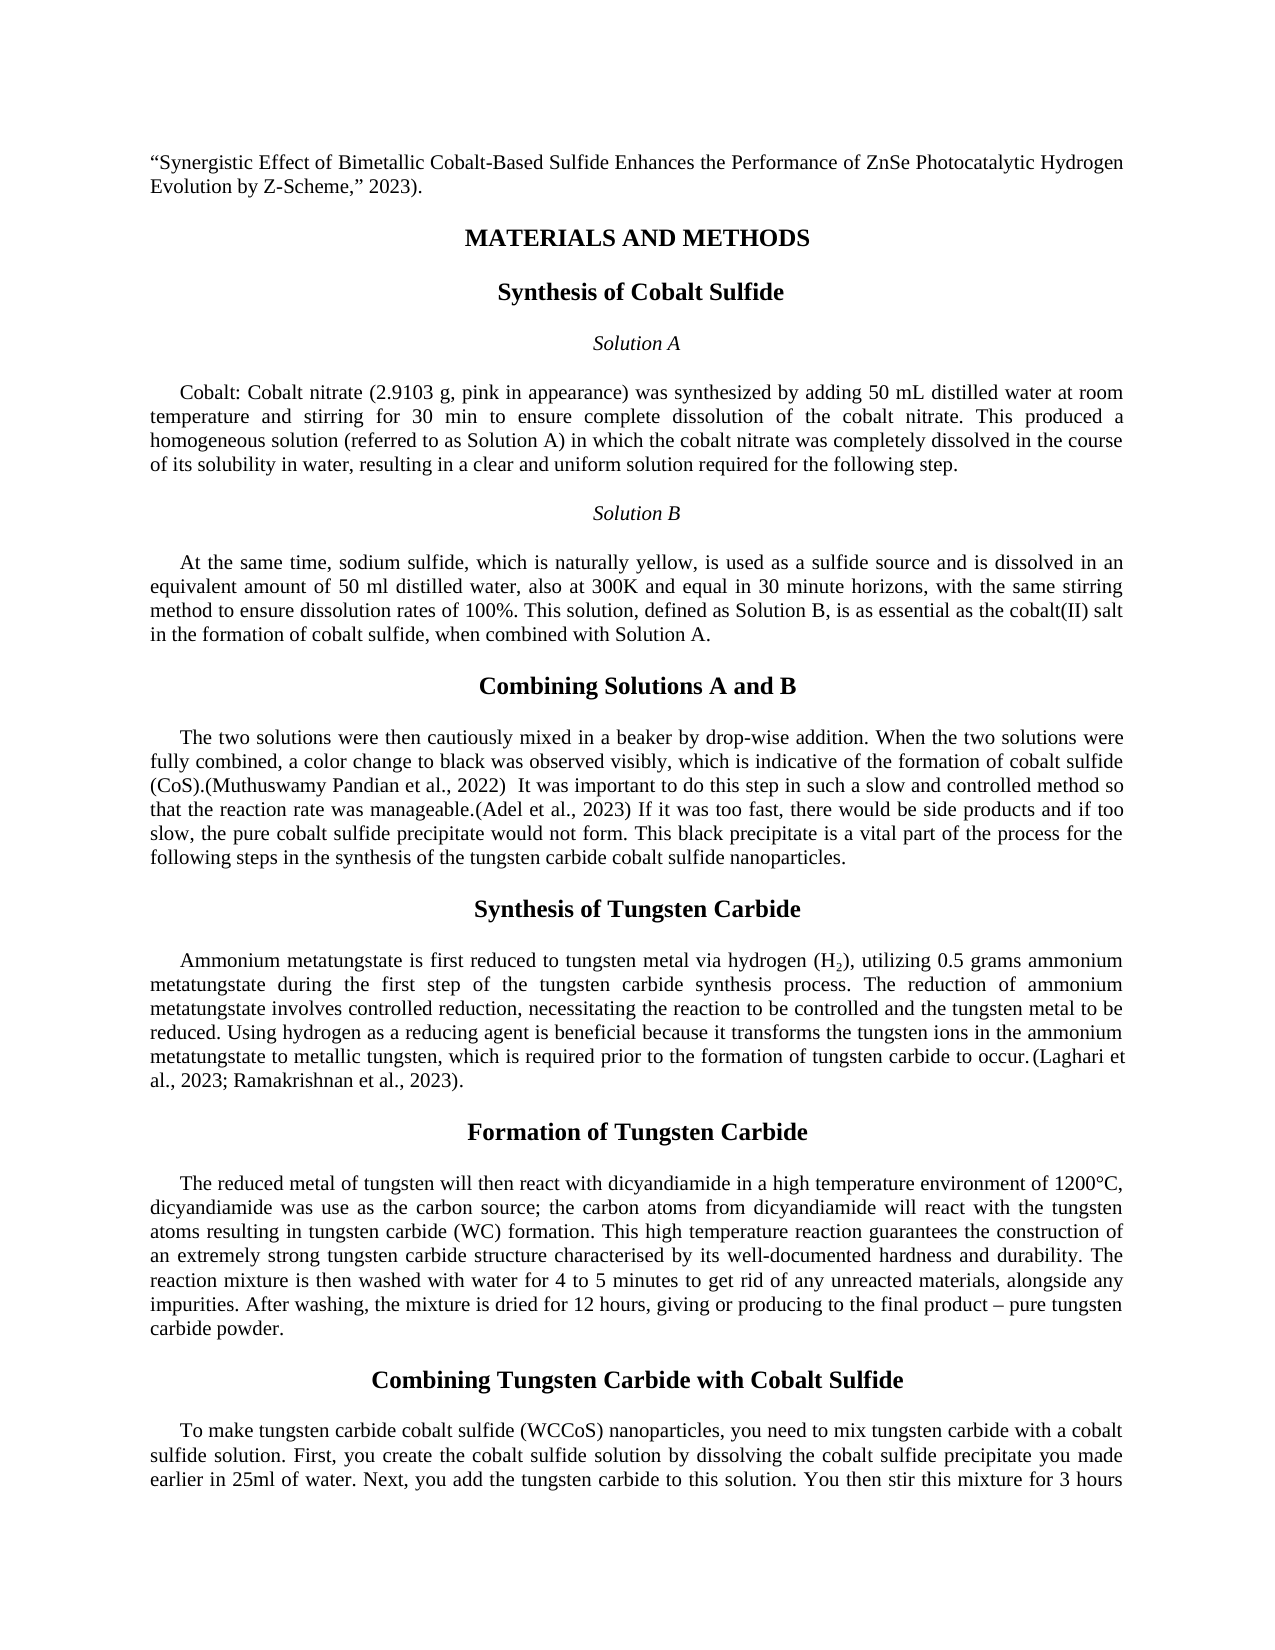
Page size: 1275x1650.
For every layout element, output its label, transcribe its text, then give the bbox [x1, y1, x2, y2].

subtitle Solution B [150, 501, 1125, 525]
text At the same time, sodium sulfide, which is naturally yellow, is used as a sulfide source and is dissolved in an equivalent amount of 50 ml distilled water, also at 300K and equal in 30 minute horizons, with the same stirring method to ensure dissolution rates of 100%. This solution, defined as Solution B, is as essential as the cobalt(II) salt in the formation of cobalt sulfide, when combined with Solution A. [150, 550, 1125, 646]
subtitle MATERIALS AND METHODS [150, 223, 1125, 252]
subtitle Combining Solutions A and B [150, 671, 1125, 700]
subtitle Combining Tungsten Carbide with Cobalt Sulfide [150, 1365, 1125, 1393]
subtitle Solution A [150, 331, 1125, 355]
subtitle Formation of Tungsten Carbide [150, 1117, 1125, 1146]
text Ammonium metatungstate is first reduced to tungsten metal via hydrogen (H₂), utilizing 0.5 grams ammonium metatungstate during the first step of the tungsten carbide synthesis process. The reduction of ammonium metatungstate involves controlled reduction, necessitating the reaction to be controlled and the tungsten metal to be reduced. Using hydrogen as a reducing agent is beneficial because it transforms the tungsten ions in the ammonium metatungstate to metallic tungsten, which is required prior to the formation of tungsten carbide to occur.(Laghari et al., 2023; Ramakrishnan et al., 2023). [150, 948, 1125, 1092]
text The reduced metal of tungsten will then react with dicyandiamide in a high temperature environment of 1200°C, dicyandiamide was use as the carbon source; the carbon atoms from dicyandiamide will react with the tungsten atoms resulting in tungsten carbide (WC) formation. This high temperature reaction guarantees the construction of an extremely strong tungsten carbide structure characterised by its well-documented hardness and durability. The reaction mixture is then washed with water for 4 to 5 minutes to get rid of any unreacted materials, alongside any impurities. After washing, the mixture is dried for 12 hours, giving or producing to the final product – pure tungsten carbide powder. [150, 1171, 1125, 1340]
subtitle Synthesis of Cobalt Sulfide [150, 277, 1125, 306]
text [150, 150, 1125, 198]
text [150, 1418, 1125, 1491]
text Cobalt: Cobalt nitrate (2.9103 g, pink in appearance) was synthesized by adding 50 mL distilled water at room temperature and stirring for 30 min to ensure complete dissolution of the cobalt nitrate. This produced a homogeneous solution (referred to as Solution A) in which the cobalt nitrate was completely dissolved in the course of its solubility in water, resulting in a clear and uniform solution required for the following step. [150, 380, 1125, 476]
text The two solutions were then cautiously mixed in a beaker by drop-wise addition. When the two solutions were fully combined, a color change to black was observed visibly, which is indicative of the formation of cobalt sulfide (CoS).(Muthuswamy Pandian et al., 2022) It was important to do this step in such a slow and controlled method so that the reaction rate was manageable.(Adel et al., 2023) If it was too fast, there would be side products and if too slow, the pure cobalt sulfide precipitate would not form. This black precipitate is a vital part of the process for the following steps in the synthesis of the tungsten carbide cobalt sulfide nanoparticles. [150, 725, 1125, 869]
subtitle Synthesis of Tungsten Carbide [150, 894, 1125, 923]
